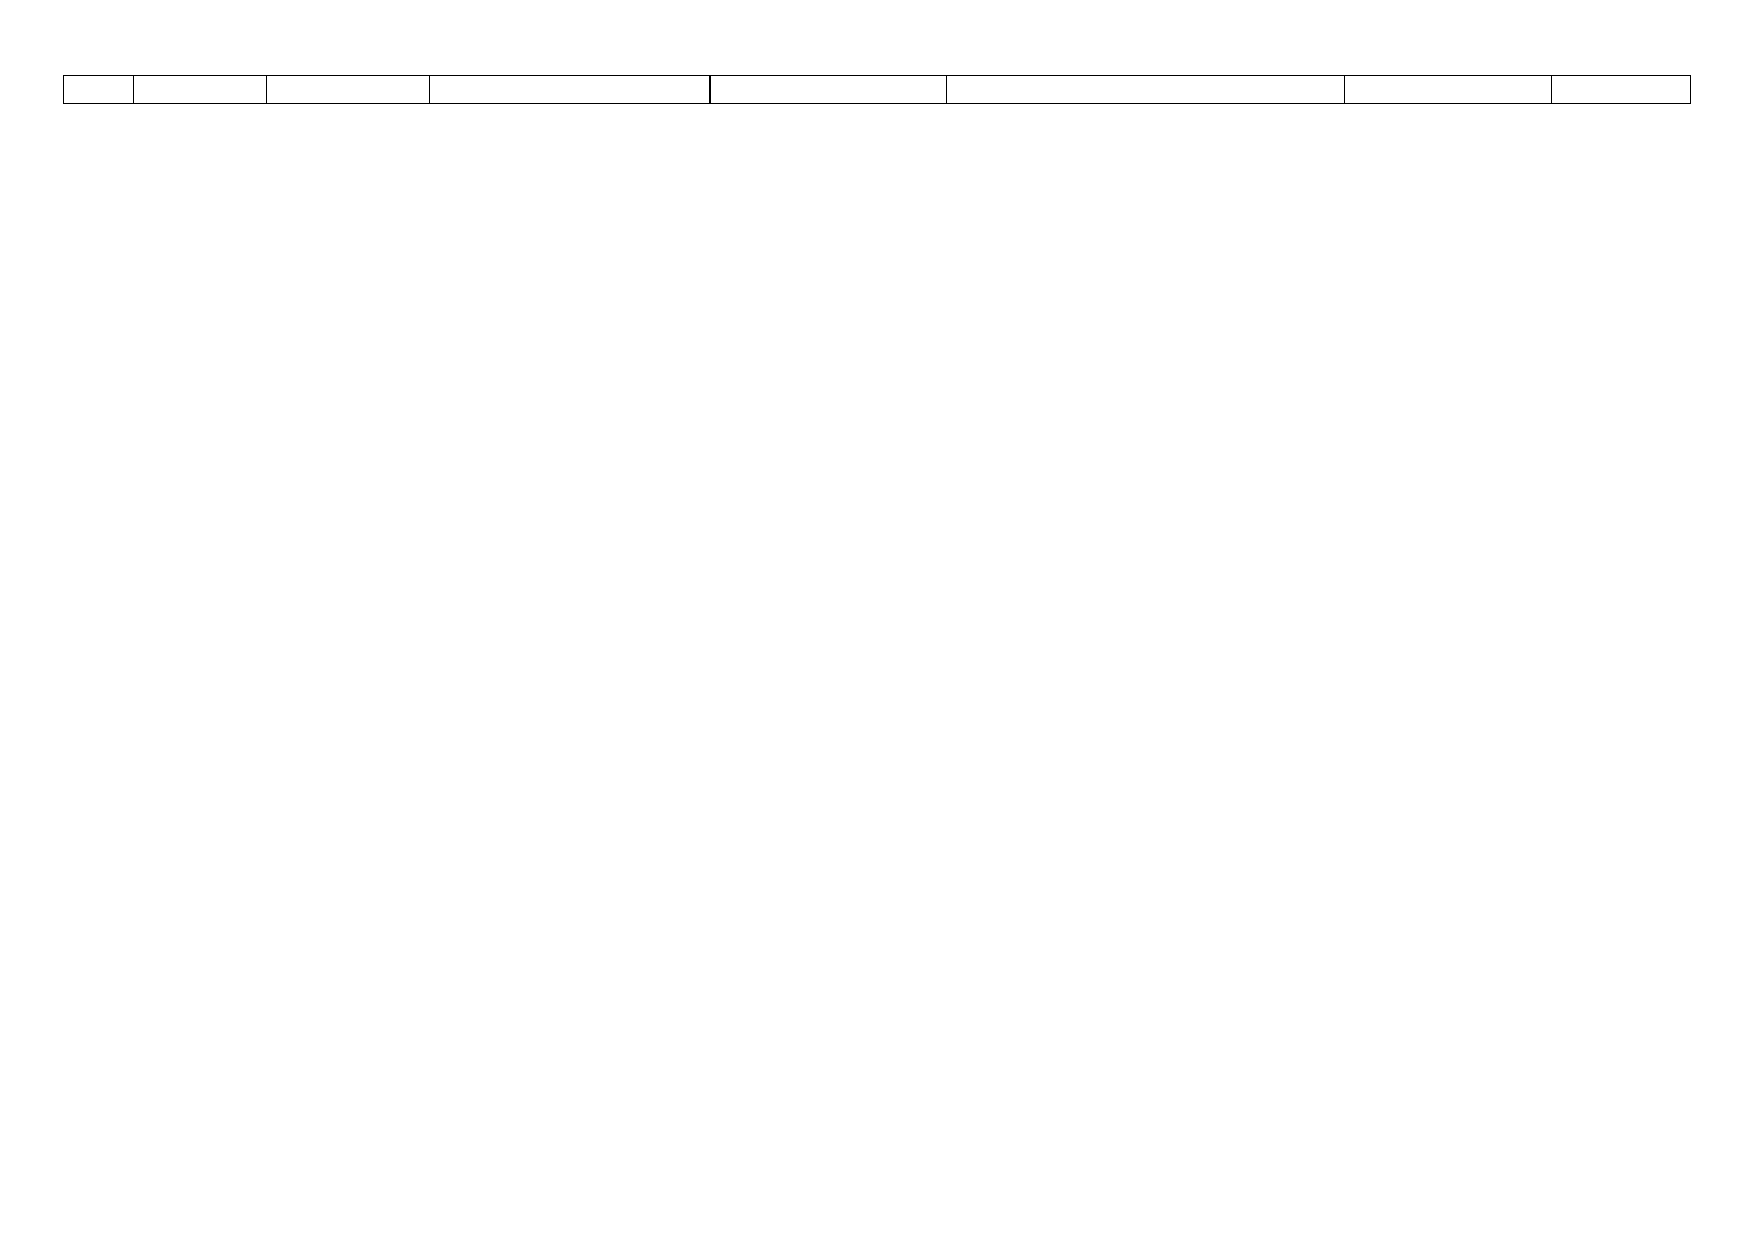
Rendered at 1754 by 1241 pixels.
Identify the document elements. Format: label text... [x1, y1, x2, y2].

table_cell [134, 76, 266, 102]
table_cell [1552, 76, 1690, 102]
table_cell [1345, 76, 1551, 102]
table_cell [267, 76, 429, 102]
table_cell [711, 76, 946, 102]
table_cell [430, 76, 709, 102]
table_cell 68 [64, 76, 133, 102]
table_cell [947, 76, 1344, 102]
